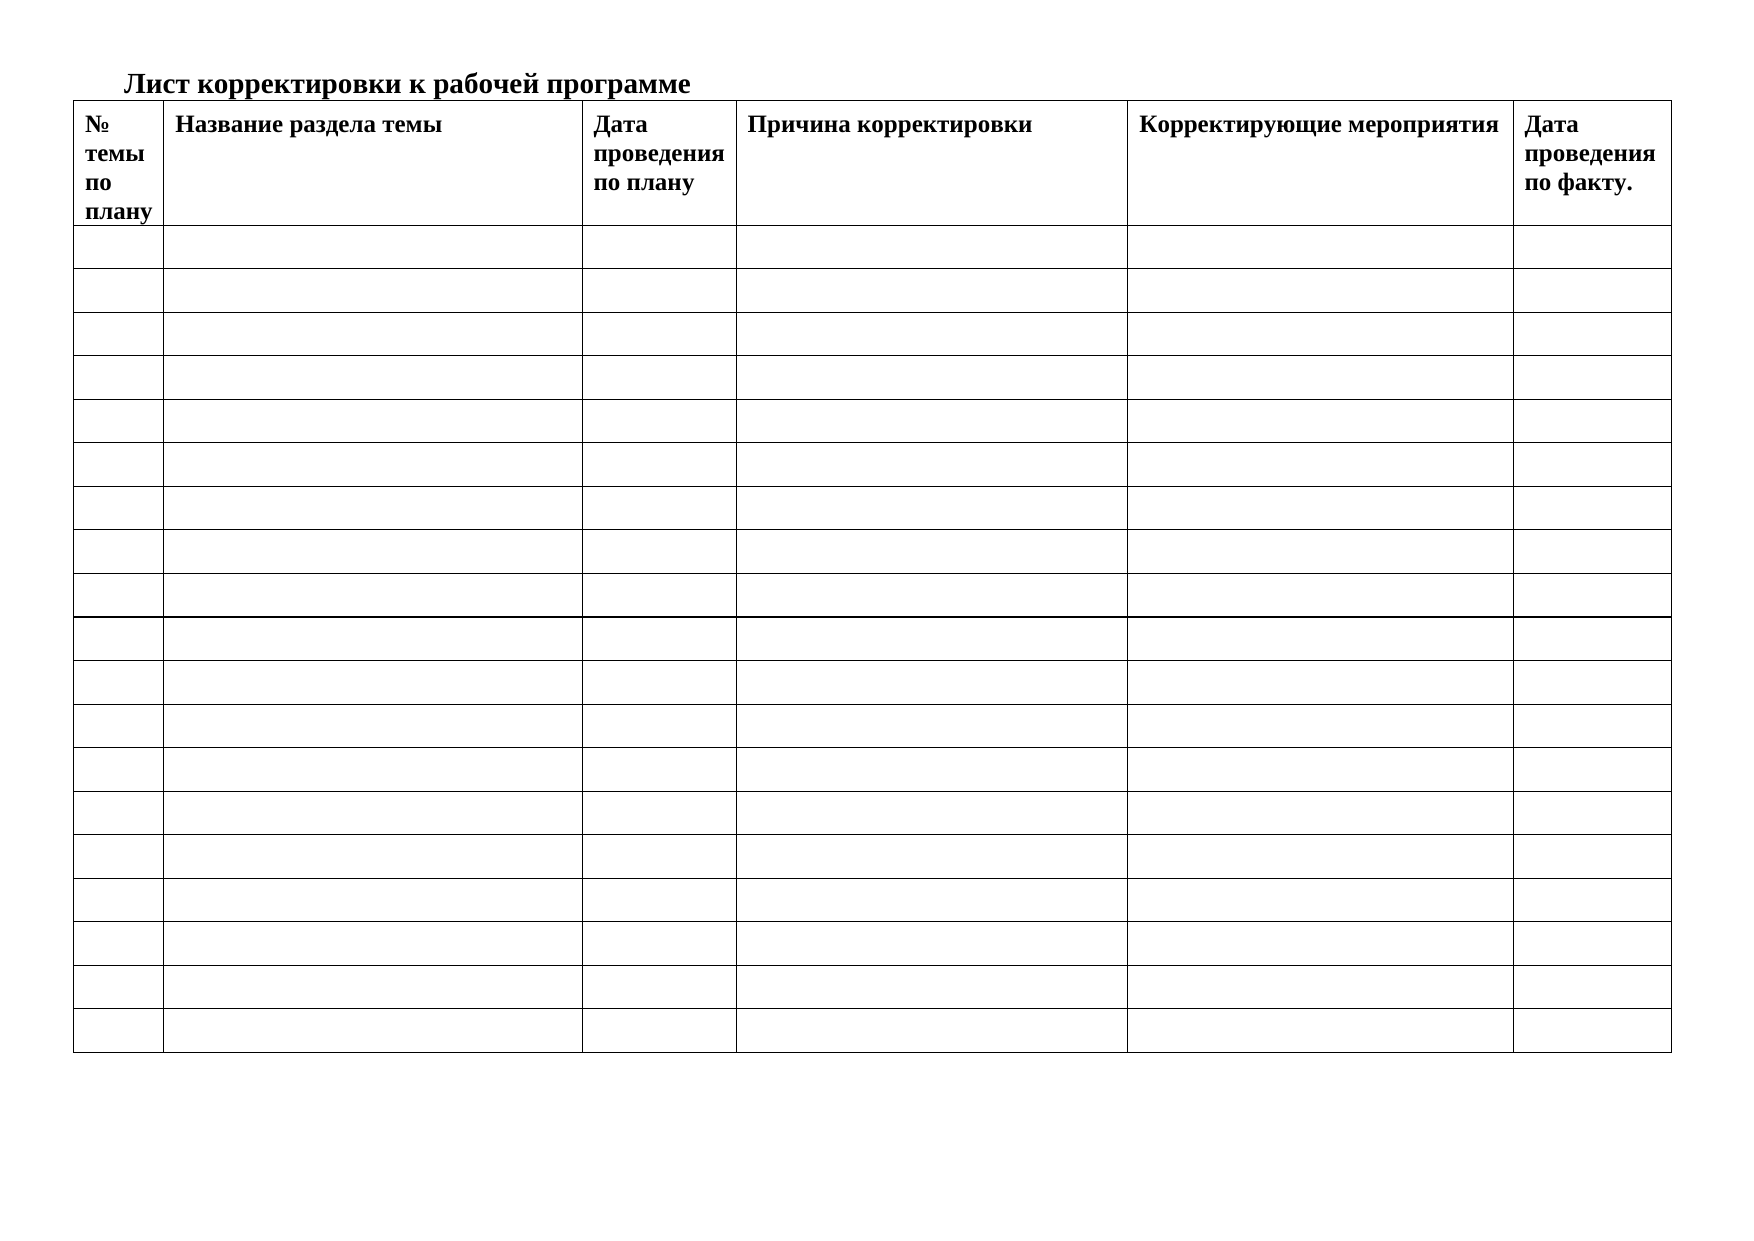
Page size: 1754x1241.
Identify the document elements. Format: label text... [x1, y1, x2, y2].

table_cell [1514, 792, 1671, 834]
table_cell [737, 443, 1127, 486]
table_cell [737, 705, 1127, 747]
table_cell [1128, 530, 1513, 573]
table_cell [164, 966, 582, 1008]
table_cell [1514, 705, 1671, 747]
table_cell [1128, 748, 1513, 791]
table_cell [1128, 1009, 1513, 1052]
table_cell [1514, 922, 1671, 965]
table_cell [164, 879, 582, 921]
table_cell [1514, 835, 1671, 878]
table_cell [74, 792, 163, 834]
table_cell [583, 443, 736, 486]
table_cell [737, 530, 1127, 573]
table_cell [1128, 574, 1513, 616]
table_cell [737, 879, 1127, 921]
table_cell [74, 574, 163, 616]
table_cell [1128, 835, 1513, 878]
table_cell [737, 748, 1127, 791]
table_cell [74, 1009, 163, 1052]
table_cell [1128, 356, 1513, 399]
table_cell [583, 835, 736, 878]
table_cell [1514, 226, 1671, 268]
table_cell [164, 792, 582, 834]
table_cell [1128, 661, 1513, 703]
table_cell [1128, 922, 1513, 965]
table_cell [737, 313, 1127, 355]
table_cell [583, 922, 736, 965]
table_cell [164, 705, 582, 747]
table_cell [164, 835, 582, 878]
table_cell [164, 226, 582, 268]
text Лист корректировки к рабочей программе [29, 67, 1700, 100]
table_cell [74, 487, 163, 529]
table_cell [1514, 661, 1671, 703]
table_cell [164, 269, 582, 312]
table_cell [1128, 313, 1513, 355]
table_cell [74, 618, 163, 660]
table_cell [583, 530, 736, 573]
table_cell [164, 574, 582, 616]
table_header Название раздела темы [164, 101, 582, 224]
table_cell [74, 705, 163, 747]
table_cell [583, 879, 736, 921]
table_cell [164, 1009, 582, 1052]
table_cell [737, 487, 1127, 529]
table_cell [1128, 792, 1513, 834]
table_cell [583, 487, 736, 529]
table_cell [1514, 313, 1671, 355]
table_cell [583, 356, 736, 399]
table_cell [1514, 879, 1671, 921]
table_cell [737, 966, 1127, 1008]
table_cell [1514, 443, 1671, 486]
table_cell [74, 226, 163, 268]
table_cell [164, 356, 582, 399]
table_cell [74, 835, 163, 878]
table_cell [74, 269, 163, 312]
table_cell [583, 269, 736, 312]
table_cell [1514, 1009, 1671, 1052]
table_cell [164, 487, 582, 529]
table_cell [74, 313, 163, 355]
table_cell [583, 792, 736, 834]
table_cell [74, 443, 163, 486]
table_cell [583, 748, 736, 791]
table_cell [583, 618, 736, 660]
table_cell [74, 530, 163, 573]
table_cell [164, 661, 582, 703]
table_cell [1128, 487, 1513, 529]
table_cell [164, 748, 582, 791]
table_cell [737, 356, 1127, 399]
table_cell [164, 443, 582, 486]
table_cell [1128, 269, 1513, 312]
table_cell [1514, 269, 1671, 312]
table_cell [1128, 966, 1513, 1008]
table_cell [583, 226, 736, 268]
table_cell [74, 661, 163, 703]
table_header Корректирующие мероприятия [1128, 101, 1513, 224]
table_cell [164, 400, 582, 442]
table_cell [1514, 487, 1671, 529]
table_cell [1514, 530, 1671, 573]
table_cell [1514, 400, 1671, 442]
table_cell [1128, 443, 1513, 486]
table_cell [1128, 400, 1513, 442]
table_header № темы по плану [74, 101, 163, 224]
table_cell [164, 922, 582, 965]
table_cell [74, 922, 163, 965]
table_cell [737, 400, 1127, 442]
table_cell [737, 226, 1127, 268]
table_cell [583, 313, 736, 355]
table_cell [1514, 356, 1671, 399]
table_header Причина корректировки [737, 101, 1127, 224]
table_cell [74, 879, 163, 921]
table_header Дата проведения по факту. [1514, 101, 1671, 224]
table_cell [737, 922, 1127, 965]
table_cell [74, 748, 163, 791]
table_cell [737, 269, 1127, 312]
table_cell [583, 574, 736, 616]
table_cell [583, 705, 736, 747]
table_cell [1128, 618, 1513, 660]
table_cell [737, 618, 1127, 660]
table_cell [583, 400, 736, 442]
table_cell [737, 1009, 1127, 1052]
table_cell [1128, 705, 1513, 747]
table_cell [74, 356, 163, 399]
table_cell [583, 661, 736, 703]
table_cell [583, 1009, 736, 1052]
table_cell [583, 966, 736, 1008]
table_cell [1514, 574, 1671, 616]
table_cell [164, 530, 582, 573]
table_cell [737, 792, 1127, 834]
table_cell [737, 835, 1127, 878]
table_header Дата проведения по плану [583, 101, 736, 224]
table_cell [1514, 748, 1671, 791]
table_cell [74, 400, 163, 442]
table_cell [1128, 226, 1513, 268]
table_cell [737, 574, 1127, 616]
table_cell [164, 618, 582, 660]
table_cell [737, 661, 1127, 703]
table_cell [1514, 618, 1671, 660]
table_cell [74, 966, 163, 1008]
table_cell [164, 313, 582, 355]
table_cell [1514, 966, 1671, 1008]
table_cell [1128, 879, 1513, 921]
